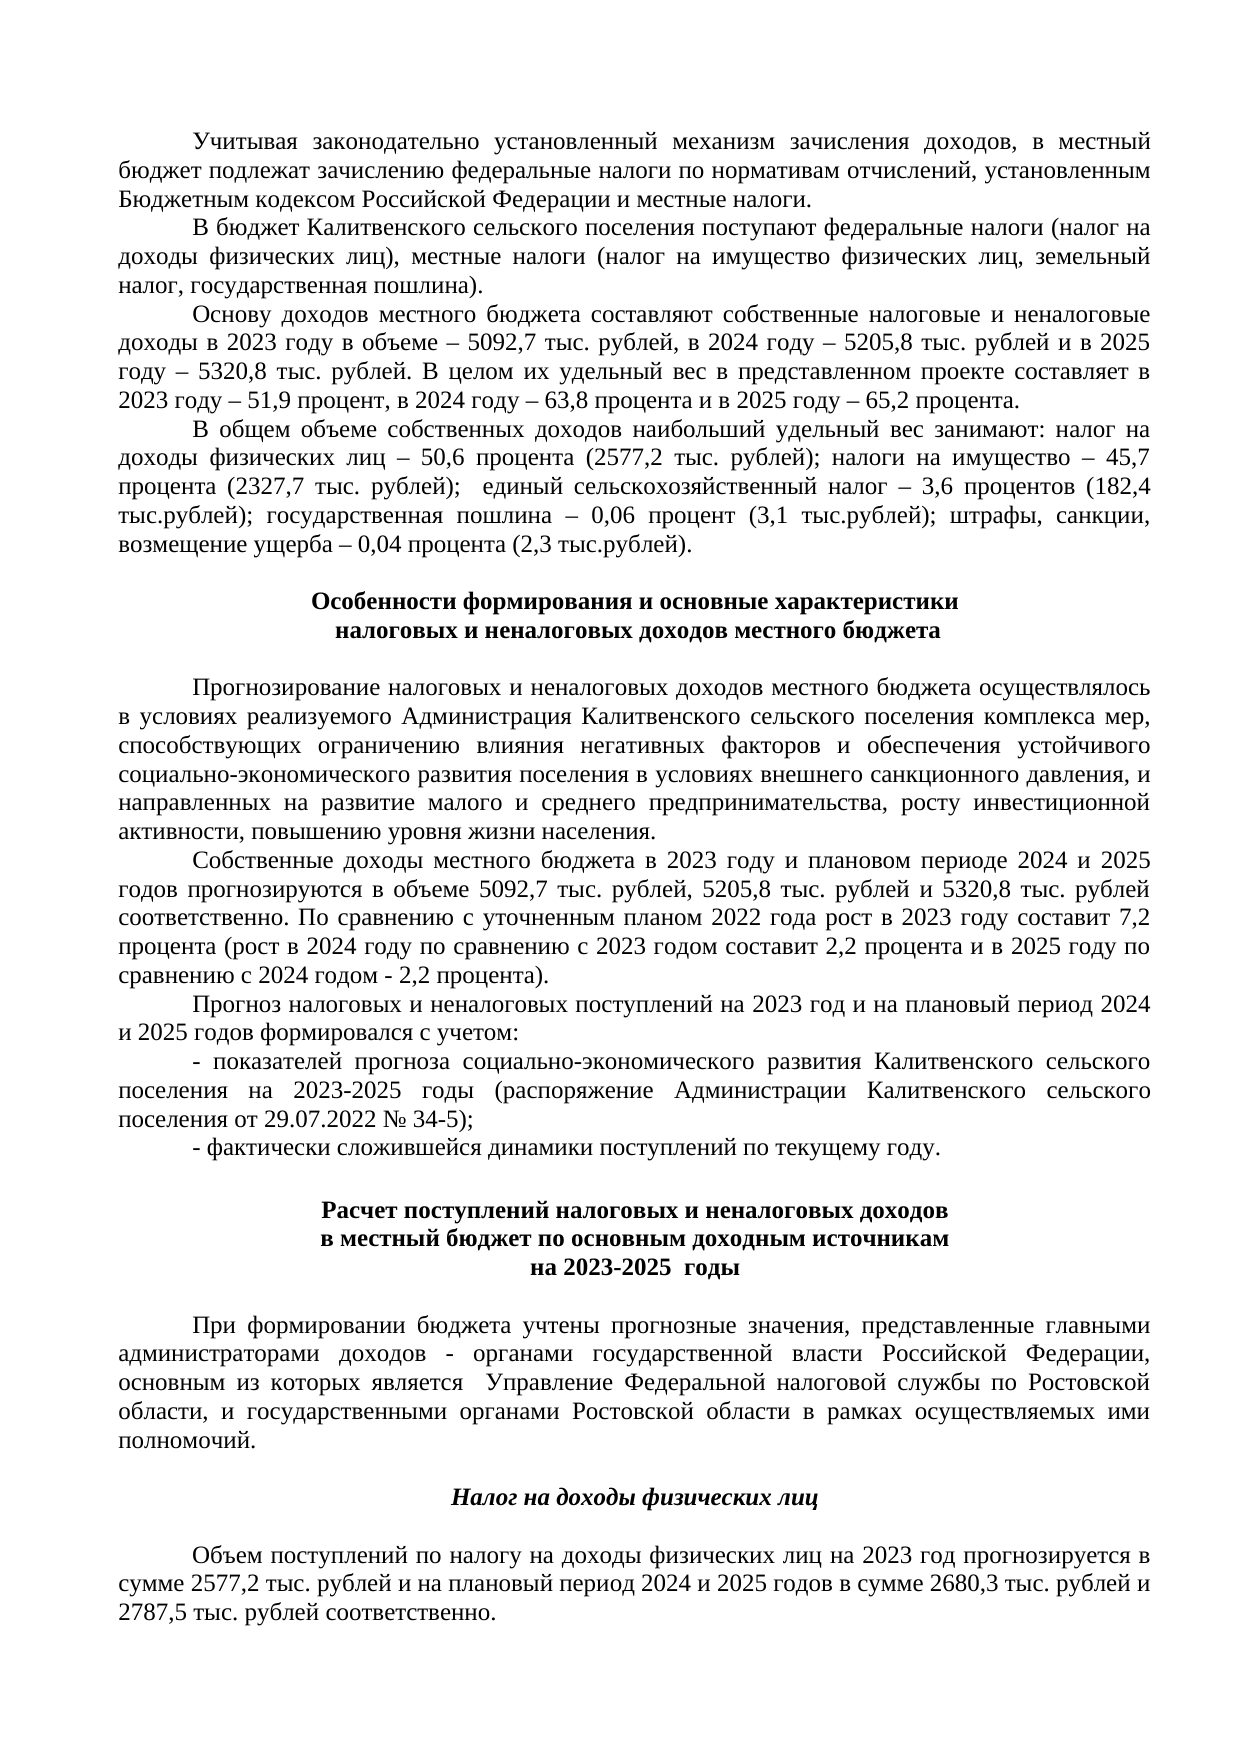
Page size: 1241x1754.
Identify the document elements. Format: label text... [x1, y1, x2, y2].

text Прогноз налоговых и неналоговых поступлений на 2023 год и на плановый период 2024 и 2025 годов формировался с учетом: [118, 989, 1152, 1046]
text Основу доходов местного бюджета составляют собственные налоговые и неналоговые доходы в 2023 году в объеме – 5092,7 тыс. рублей, в 2024 году – 5205,8 тыс. рублей и в 2025 году – 5320,8 тыс. рублей. В целом их удельный вес в представленном проекте составляет в 2023 году – 51,9 процент, в 2024 году – 63,8 процента и в 2025 году – 65,2 процента. [118, 299, 1152, 414]
text При формировании бюджета учтены прогнозные значения, представленные главными администраторами доходов - органами государственной власти Российской Федерации, основным из которых является Управление Федеральной налоговой службы по Ростовской области, и государственными органами Ростовской области в рамках осуществляемых ими полномочий. [118, 1310, 1152, 1453]
text В бюджет Калитвенского сельского поселения поступают федеральные налоги (налог на доходы физических лиц), местные налоги (налог на имущество физических лиц, земельный налог, государственная пошлина). [118, 212, 1152, 299]
text Собственные доходы местного бюджета в 2023 году и плановом периоде 2024 и 2025 годов прогнозируются в объеме 5092,7 тыс. рублей, 5205,8 тыс. рублей и 5320,8 тыс. рублей соответственно. По сравнению с уточненным планом 2022 года рост в 2023 году составит 7,2 процента (рост в 2024 году по сравнению с 2023 годом составит 2,2 процента и в 2025 году по сравнению с 2024 годом - 2,2 процента). [118, 845, 1152, 989]
text - показателей прогноза социально-экономического развития Калитвенского сельского поселения на 2023-2025 годы (распоряжение Администрации Калитвенского сельского поселения от 29.07.2022 № 34-5); [118, 1046, 1152, 1132]
text В общем объеме собственных доходов наибольший удельный вес занимают: налог на доходы физических лиц – 50,6 процента (2577,2 тыс. рублей); налоги на имущество – 45,7 процента (2327,7 тыс. рублей); единый сельскохозяйственный налог – 3,6 процентов (182,4 тыс.рублей); государственная пошлина – 0,06 процент (3,1 тыс.рублей); штрафы, санкции, возмещение ущерба – 0,04 процента (2,3 тыс.рублей). [118, 414, 1152, 557]
text на 2023-2025 годы [118, 1252, 1152, 1281]
text Прогнозирование налоговых и неналоговых доходов местного бюджета осуществлялось в условиях реализуемого Администрация Калитвенского сельского поселения комплекса мер, способствующих ограничению влияния негативных факторов и обеспечения устойчивого социально-экономического развития поселения в условиях внешнего санкционного давления, и направленных на развитие малого и среднего предпринимательства, росту инвестиционной активности, повышению уровня жизни населения. [118, 672, 1152, 845]
text Расчет поступлений налоговых и неналоговых доходов [118, 1195, 1152, 1223]
text Налог на доходы физических лиц [118, 1482, 1152, 1511]
text - фактически сложившейся динамики поступлений по текущему году. [118, 1132, 1152, 1161]
text Учитывая законодательно установленный механизм зачисления доходов, в местный бюджет подлежат зачислению федеральные налоги по нормативам отчислений, установленным Бюджетным кодексом Российской Федерации и местные налоги. [118, 126, 1152, 212]
text в местный бюджет по основным доходным источникам [118, 1223, 1152, 1252]
text налоговых и неналоговых доходов местного бюджета [118, 615, 1152, 644]
text Объем поступлений по налогу на доходы физических лиц на 2023 год прогнозируется в сумме 2577,2 тыс. рублей и на плановый период 2024 и 2025 годов в сумме 2680,3 тыс. рублей и 2787,5 тыс. рублей соответственно. [118, 1540, 1152, 1626]
text Особенности формирования и основные характеристики [118, 586, 1152, 615]
